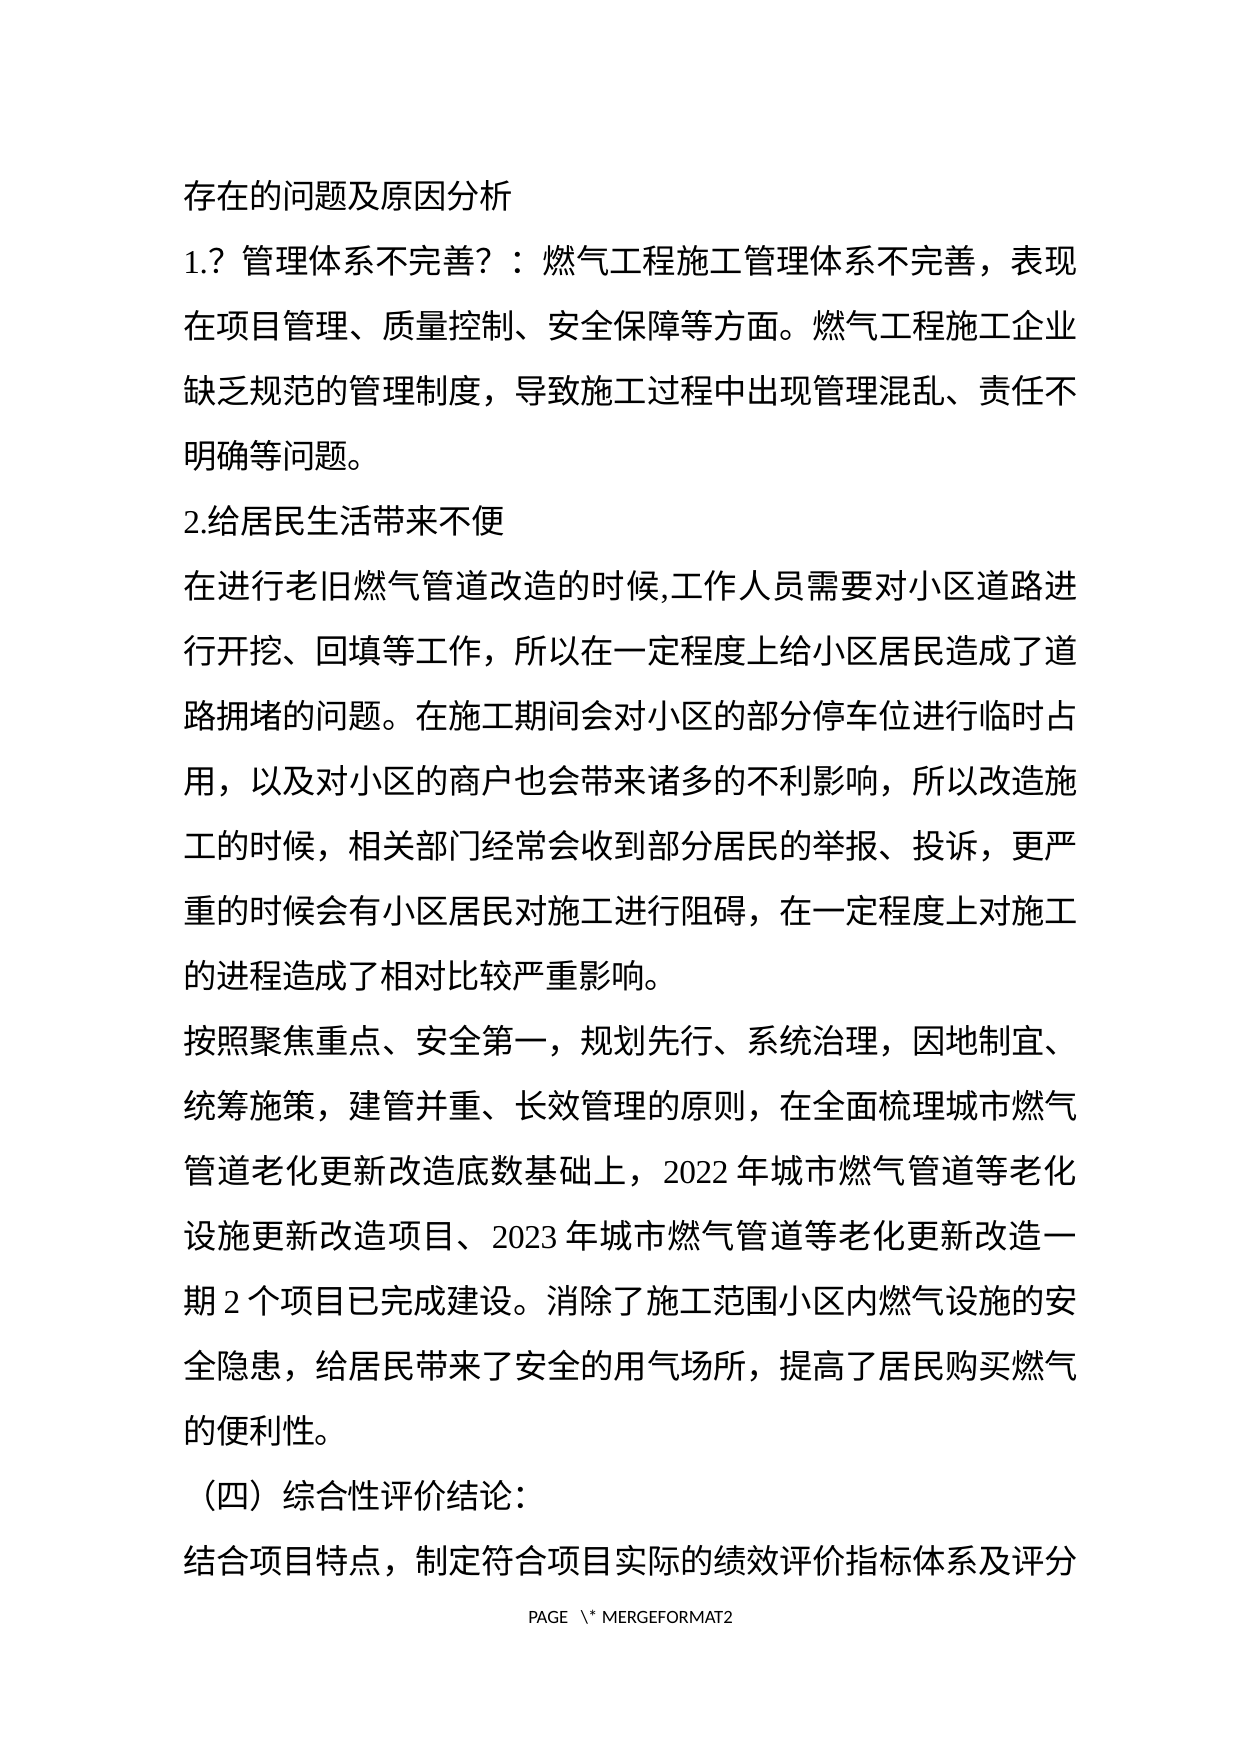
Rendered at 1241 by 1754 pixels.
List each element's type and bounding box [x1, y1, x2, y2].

text [183, 162, 1078, 1592]
